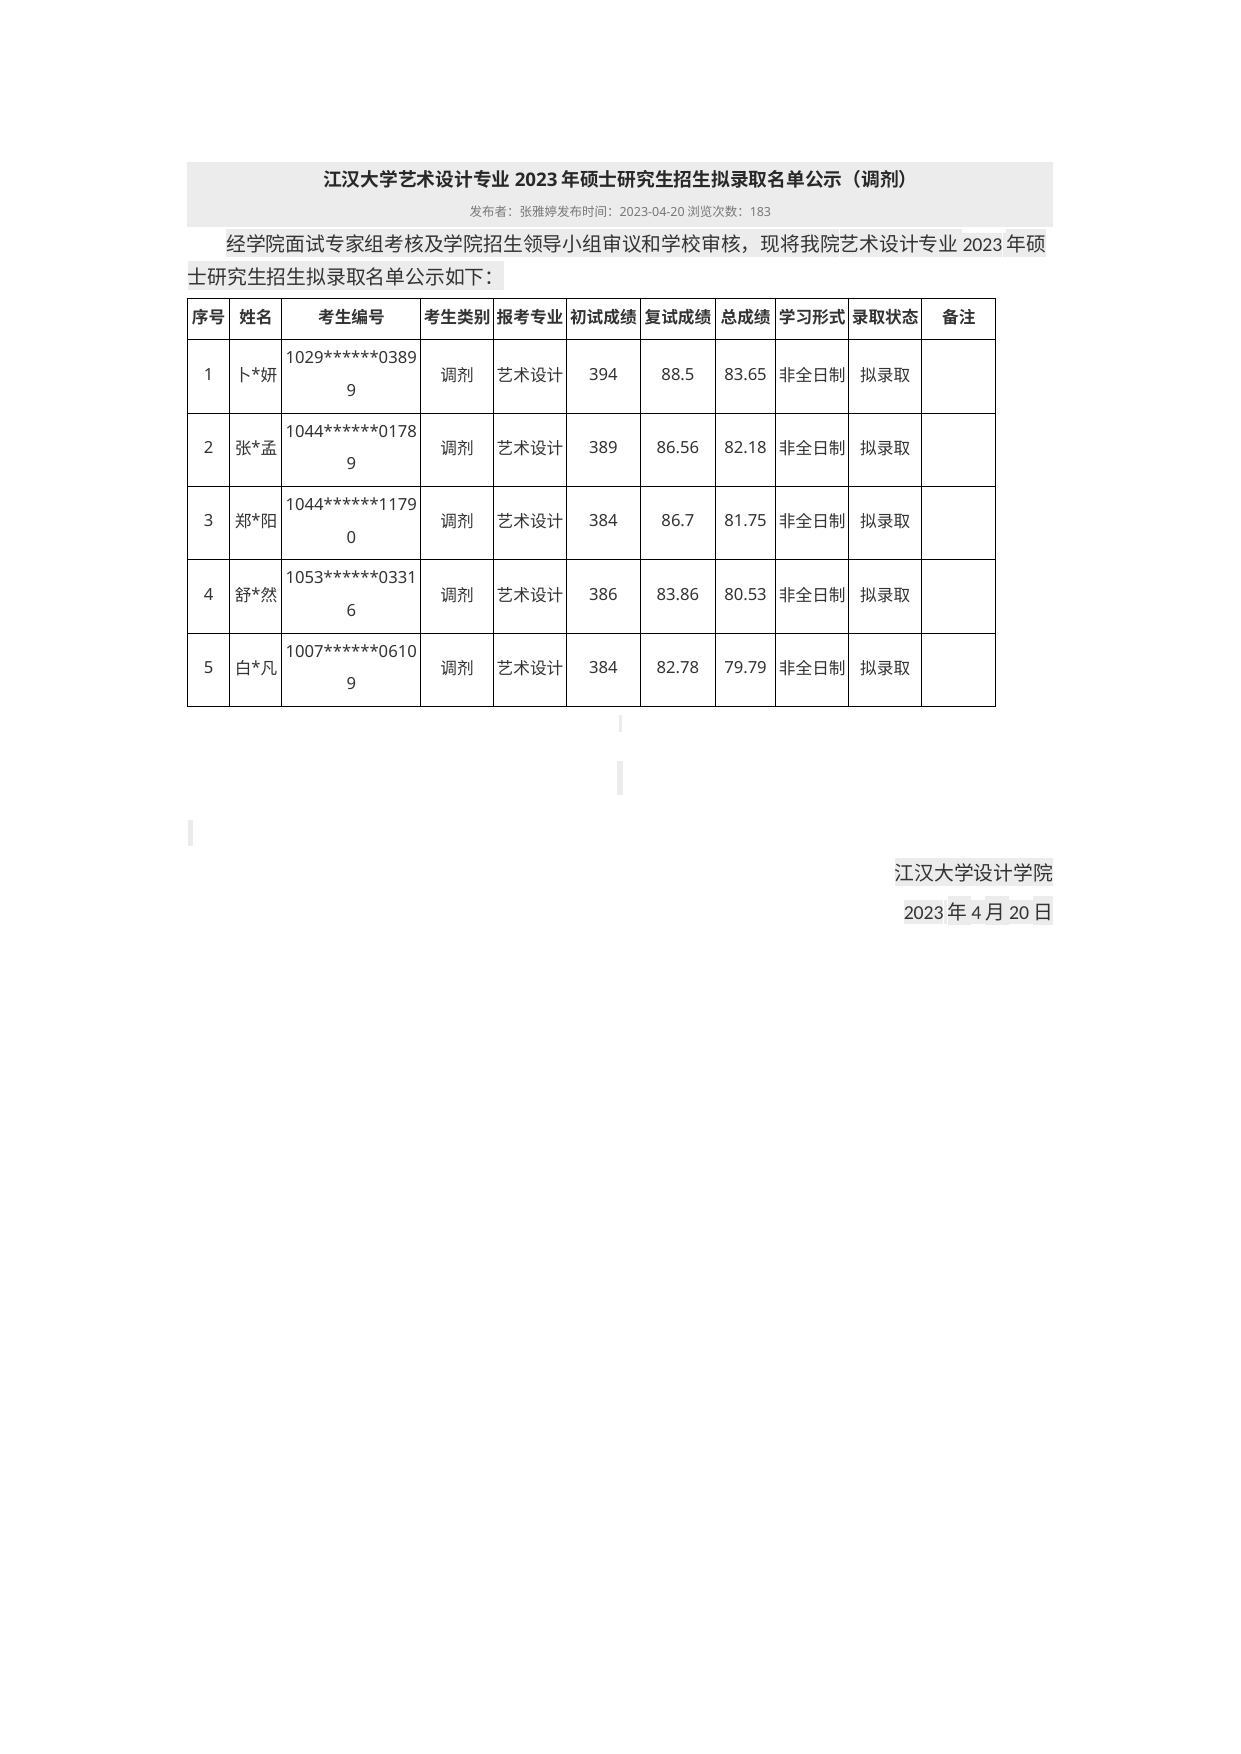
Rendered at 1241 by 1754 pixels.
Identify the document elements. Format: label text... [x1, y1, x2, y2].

table_cell [922, 340, 995, 412]
text 2023年4月20日 [187, 894, 1053, 927]
table_header 录取状态 [849, 299, 921, 339]
table_cell 86.7 [641, 487, 715, 559]
table_cell 82.78 [641, 634, 715, 706]
table_header 复试成绩 [641, 299, 715, 339]
table_header 初试成绩 [567, 299, 640, 339]
table_cell 艺术设计 [494, 414, 566, 486]
table_cell 艺术设计 [494, 634, 566, 706]
table_header 备注 [922, 299, 995, 339]
table_cell 调剂 [421, 560, 493, 632]
table_cell 非全日制 [776, 634, 848, 706]
table_cell 调剂 [421, 487, 493, 559]
table_cell 拟录取 [849, 340, 921, 412]
table_cell 白*凡 [230, 634, 281, 706]
table_cell [922, 414, 995, 486]
table_cell 1 [188, 340, 229, 412]
table_cell 80.53 [716, 560, 775, 632]
table_cell 5 [188, 634, 229, 706]
table_cell [922, 634, 995, 706]
table_cell 1053******03316 [282, 560, 420, 632]
table_cell 386 [567, 560, 640, 632]
table_cell 调剂 [421, 634, 493, 706]
subtitle 江汉大学艺术设计专业 2023年硕士研究生招生拟录取名单公示（调剂） [187, 162, 1053, 194]
table_header 序号 [188, 299, 229, 339]
table_header 考生编号 [282, 299, 420, 339]
table_cell 郑*阳 [230, 487, 281, 559]
table_cell 非全日制 [776, 340, 848, 412]
text 江汉大学设计学院 [187, 856, 1053, 888]
table_cell 1044******01789 [282, 414, 420, 486]
table_cell 83.86 [641, 560, 715, 632]
table_cell 张*孟 [230, 414, 281, 486]
table_cell 卜*妍 [230, 340, 281, 412]
text 经学院面试专家组考核及学院招生领导小组审议和学校审核，现将我院艺术设计专业2023年硕士研究生招生拟录取名单公示如下： [187, 227, 1053, 292]
table_header 报考专业 [494, 299, 566, 339]
table_cell 拟录取 [849, 634, 921, 706]
table_cell 非全日制 [776, 487, 848, 559]
table_cell 384 [567, 634, 640, 706]
table_cell 2 [188, 414, 229, 486]
table_cell [922, 487, 995, 559]
table_cell 1007******06109 [282, 634, 420, 706]
table_cell 拟录取 [849, 487, 921, 559]
table_header 姓名 [230, 299, 281, 339]
table_cell 调剂 [421, 340, 493, 412]
table_cell 384 [567, 487, 640, 559]
table_cell 艺术设计 [494, 340, 566, 412]
table_header 考生类别 [421, 299, 493, 339]
table_cell 1029******03899 [282, 340, 420, 412]
table_cell 非全日制 [776, 414, 848, 486]
table_cell 82.18 [716, 414, 775, 486]
table_cell 艺术设计 [494, 560, 566, 632]
table_header 学习形式 [776, 299, 848, 339]
table_cell 83.65 [716, 340, 775, 412]
table_cell 舒*然 [230, 560, 281, 632]
table_cell 非全日制 [776, 560, 848, 632]
table_cell 4 [188, 560, 229, 632]
table_cell 88.5 [641, 340, 715, 412]
table_cell 389 [567, 414, 640, 486]
table_cell 3 [188, 487, 229, 559]
table_cell 81.75 [716, 487, 775, 559]
table_cell 调剂 [421, 414, 493, 486]
table_cell 86.56 [641, 414, 715, 486]
table_header 总成绩 [716, 299, 775, 339]
table_cell 艺术设计 [494, 487, 566, 559]
table_cell 79.79 [716, 634, 775, 706]
table_cell 拟录取 [849, 414, 921, 486]
table_cell 1044******11790 [282, 487, 420, 559]
text 发布者：张雅婷发布时间：2023-04-20浏览次数：183 [187, 194, 1053, 227]
table_cell [922, 560, 995, 632]
table_cell 394 [567, 340, 640, 412]
table_cell 拟录取 [849, 560, 921, 632]
